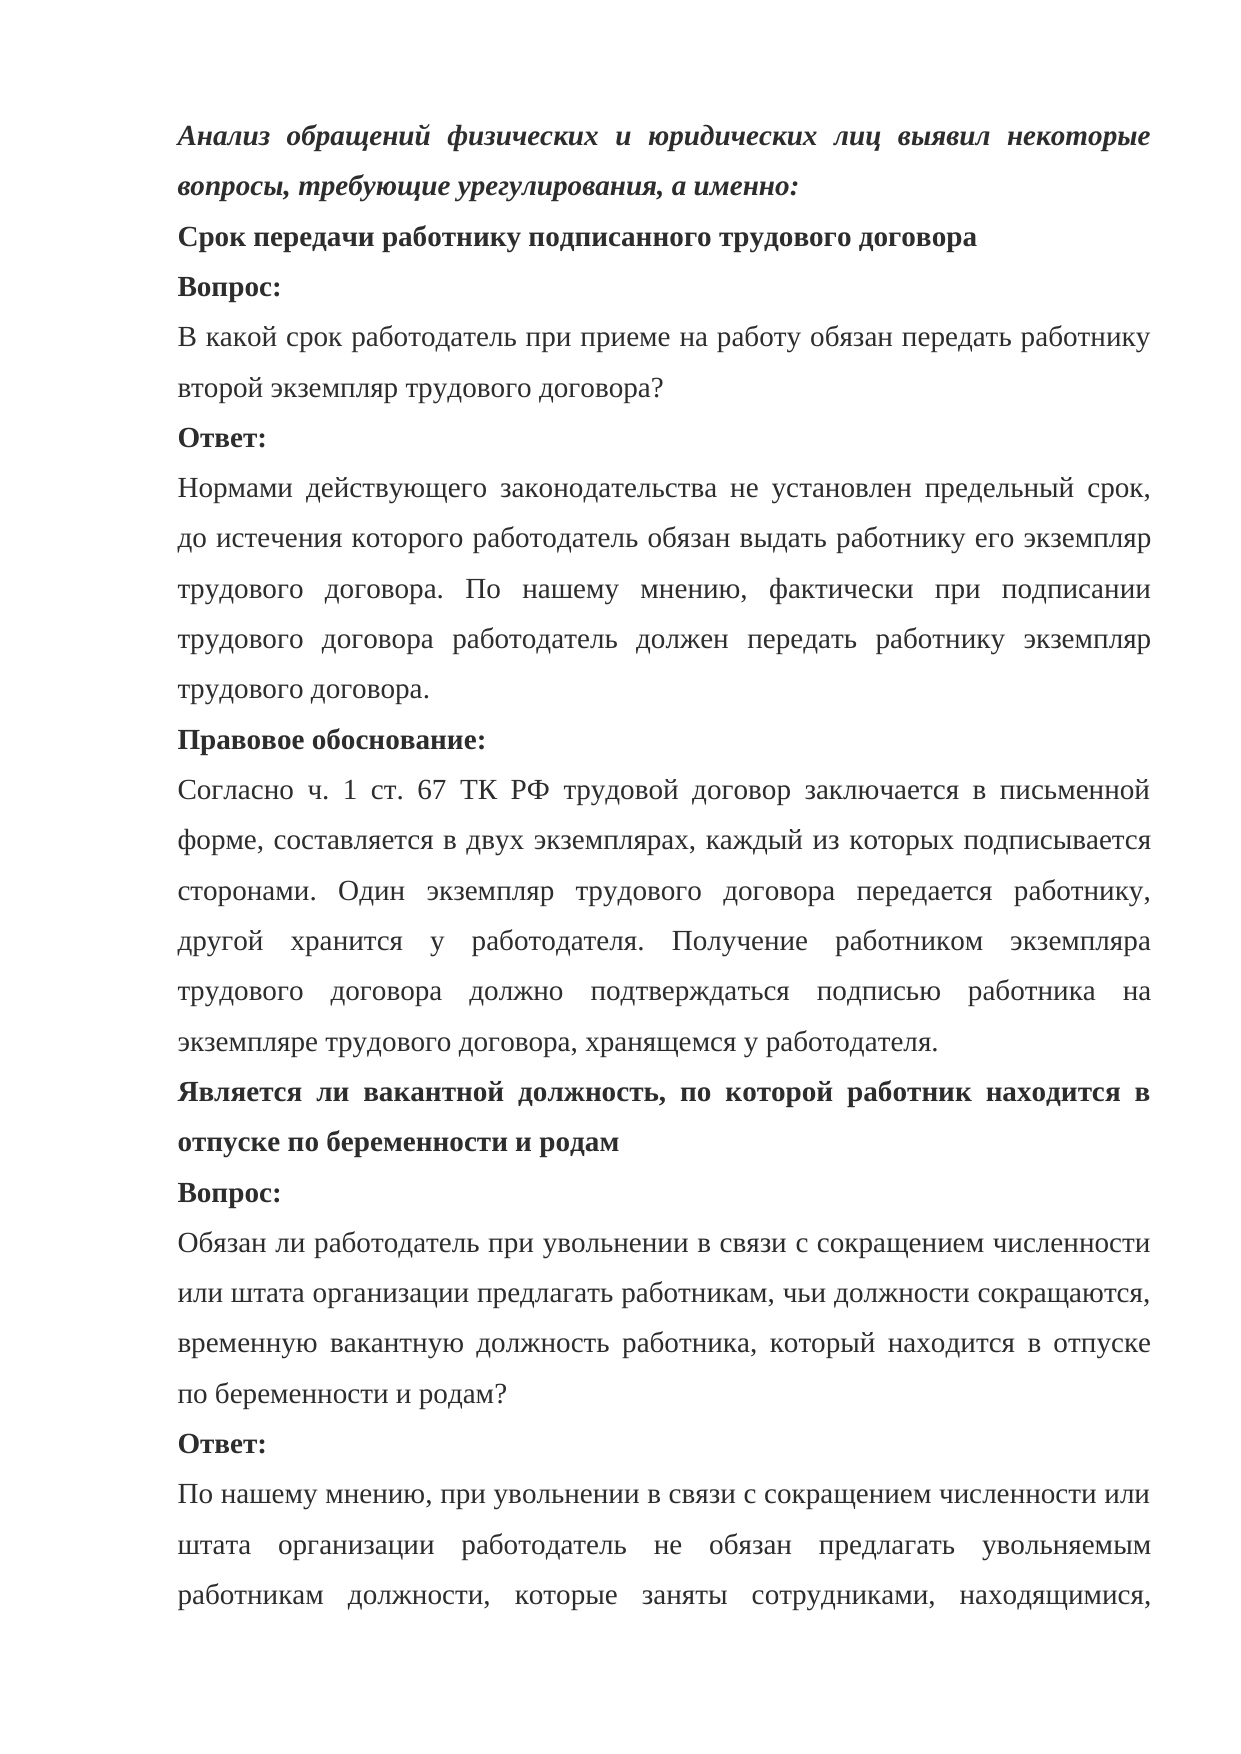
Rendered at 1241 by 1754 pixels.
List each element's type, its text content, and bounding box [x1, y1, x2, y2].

text В какой срок работодатель при приеме на работу обязан передать работнику второй экземпляр трудового договора? [177, 319, 1152, 403]
text Вопрос: [177, 1175, 1152, 1208]
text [177, 1477, 1152, 1611]
text Срок передачи работнику подписанного трудового договора [177, 219, 1152, 252]
text Является ли вакантной должность, по которой работник находится в отпуске по беременности и родам [177, 1074, 1152, 1158]
text Анализ обращений физических и юридических лиц выявил некоторые вопросы, требующие урегулирования, а именно: [177, 118, 1152, 202]
text Ответ: [177, 420, 1152, 453]
text Ответ: [177, 1426, 1152, 1460]
text Правовое обоснование: [177, 722, 1152, 755]
text Обязан ли работодатель при увольнении в связи с сокращением численности или штата организации предлагать работникам, чьи должности сокращаются, временную вакантную должность работника, который находится в отпуске по беременности и родам? [177, 1225, 1152, 1409]
text Вопрос: [177, 269, 1152, 303]
text Нормами действующего законодательства не установлен предельный срок, до истечения которого работодатель обязан выдать работнику его экземпляр трудового договора. По нашему мнению, фактически при подписании трудового договора работодатель должен передать работнику экземпляр трудового договора. [177, 470, 1152, 705]
text Согласно ч. 1 ст. 67 ТК РФ трудовой договор заключается в письменной форме, составляется в двух экземплярах, каждый из которых подписывается сторонами. Один экземпляр трудового договора передается работнику, другой хранится у работодателя. Получение работником экземпляра трудового договора должно подтверждаться подписью работника на экземпляре трудового договора, хранящемся у работодателя. [177, 772, 1152, 1057]
